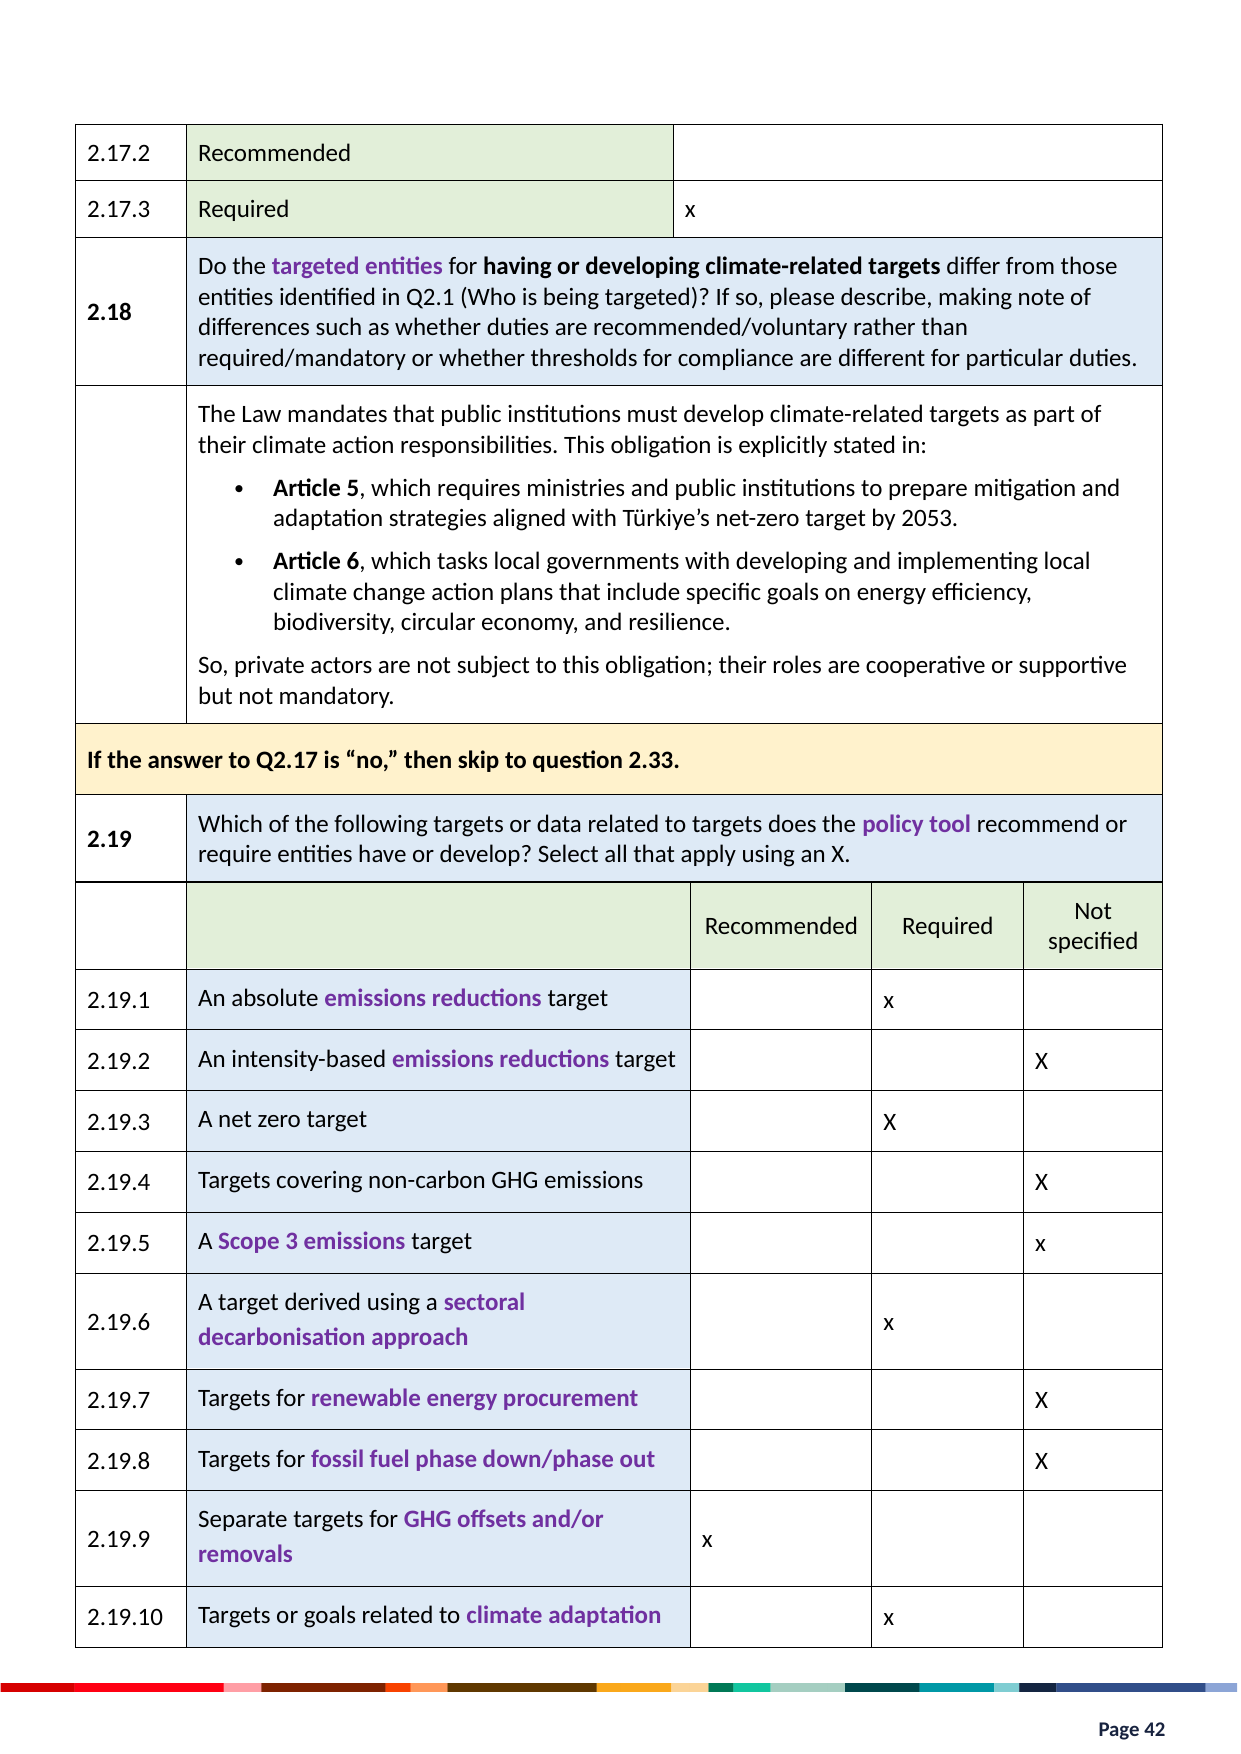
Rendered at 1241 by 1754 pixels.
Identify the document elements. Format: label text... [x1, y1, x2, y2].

table_cell 2.19.8 [76, 1430, 186, 1490]
table_cell x [872, 970, 1023, 1029]
table_cell [691, 1430, 871, 1490]
table_cell [1024, 970, 1162, 1029]
table_cell [691, 1587, 871, 1647]
table_cell X [1024, 1030, 1162, 1090]
table_cell x [691, 1491, 871, 1586]
table_cell x [872, 1587, 1023, 1647]
table_cell 2.19.1 [76, 970, 186, 1029]
table_cell Recommended [187, 125, 673, 180]
table_cell [872, 1152, 1023, 1212]
table_cell Required [872, 883, 1023, 968]
table_cell Targets for fossil fuel phase down/phase out [187, 1430, 690, 1490]
table_cell If the answer to Q2.17 is “no,” then skip to question 2.33. [76, 724, 1162, 794]
table_cell X [1024, 1152, 1162, 1212]
table_cell [691, 1370, 871, 1429]
table_cell 2.17.2 [76, 125, 186, 180]
table_cell 2.17.3 [76, 181, 186, 237]
table_cell The Law mandates that public institutions must develop climate-related targets as part of their climate action responsibilities. This obligation is explicitly stated in: Article 5, which requires ministries and public institutions to prepare mitigation and adaptation strategies aligned with Türkiye’s net-zero target by 2053. Article 6, which tasks local governments with developing and implementing local climate change action plans that include specific goals on energy efficiency, biodiversity, circular economy, and resilience. So, private actors are not subject to this obligation; their roles are cooperative or supportive but not mandatory. [187, 386, 1162, 723]
table_cell [691, 970, 871, 1029]
table_cell [76, 386, 186, 723]
table_cell 2.19.7 [76, 1370, 186, 1429]
table_cell 2.19.6 [76, 1274, 186, 1368]
table_cell x [1024, 1213, 1162, 1273]
table_cell Recommended [691, 883, 871, 968]
table_cell x [872, 1274, 1023, 1368]
table_cell [187, 883, 690, 968]
table_cell 2.19.2 [76, 1030, 186, 1090]
table_cell X [872, 1091, 1023, 1151]
table_cell Separate targets for GHG offsets and/or removals [187, 1491, 690, 1586]
picture [0, 1683, 1236, 1692]
table_cell [872, 1430, 1023, 1490]
table_cell A Scope 3 emissions target [187, 1213, 690, 1273]
table_cell [1024, 1587, 1162, 1647]
table_cell [691, 1091, 871, 1151]
table_cell Required [187, 181, 673, 237]
table_cell X [1024, 1430, 1162, 1490]
table_cell [872, 1030, 1023, 1090]
table_cell 2.19.3 [76, 1091, 186, 1151]
table_cell 2.18 [76, 238, 186, 385]
table_cell 2.19 [76, 795, 186, 881]
table_cell X [1024, 1370, 1162, 1429]
table_cell [1024, 1091, 1162, 1151]
table_cell [872, 1213, 1023, 1273]
table_cell [674, 125, 1162, 180]
table_cell [691, 1030, 871, 1090]
table_cell [1024, 1274, 1162, 1368]
table_cell [872, 1491, 1023, 1586]
table_cell An absolute emissions reductions target [187, 970, 690, 1029]
table_cell Not specified [1024, 883, 1162, 968]
table_cell [691, 1152, 871, 1212]
table_cell Which of the following targets or data related to targets does the policy tool recommend or require entities have or develop? Select all that apply using an X. [187, 795, 1162, 881]
table_cell An intensity-based emissions reductions target [187, 1030, 690, 1090]
table_cell [691, 1274, 871, 1368]
table_cell [691, 1213, 871, 1273]
table_cell A net zero target [187, 1091, 690, 1151]
table_cell 2.19.9 [76, 1491, 186, 1586]
table_cell x [674, 181, 1162, 237]
table_cell [76, 883, 186, 968]
table_cell Do the targeted entities for having or developing climate-related targets differ from those entities identified in Q2.1 (Who is being targeted)? If so, please describe, making note of differences such as whether duties are recommended/voluntary rather than required/mandatory or whether thresholds for compliance are different for particular duties. [187, 238, 1162, 385]
table_cell 2.19.4 [76, 1152, 186, 1212]
table_cell Targets covering non-carbon GHG emissions [187, 1152, 690, 1212]
table_cell [872, 1370, 1023, 1429]
table_cell 2.19.10 [76, 1587, 186, 1647]
table_cell [1024, 1491, 1162, 1586]
table_cell Targets for renewable energy procurement [187, 1370, 690, 1429]
table_cell A target derived using a sectoral decarbonisation approach [187, 1274, 690, 1368]
table_cell 2.19.5 [76, 1213, 186, 1273]
table_cell Targets or goals related to climate adaptation [187, 1587, 690, 1647]
